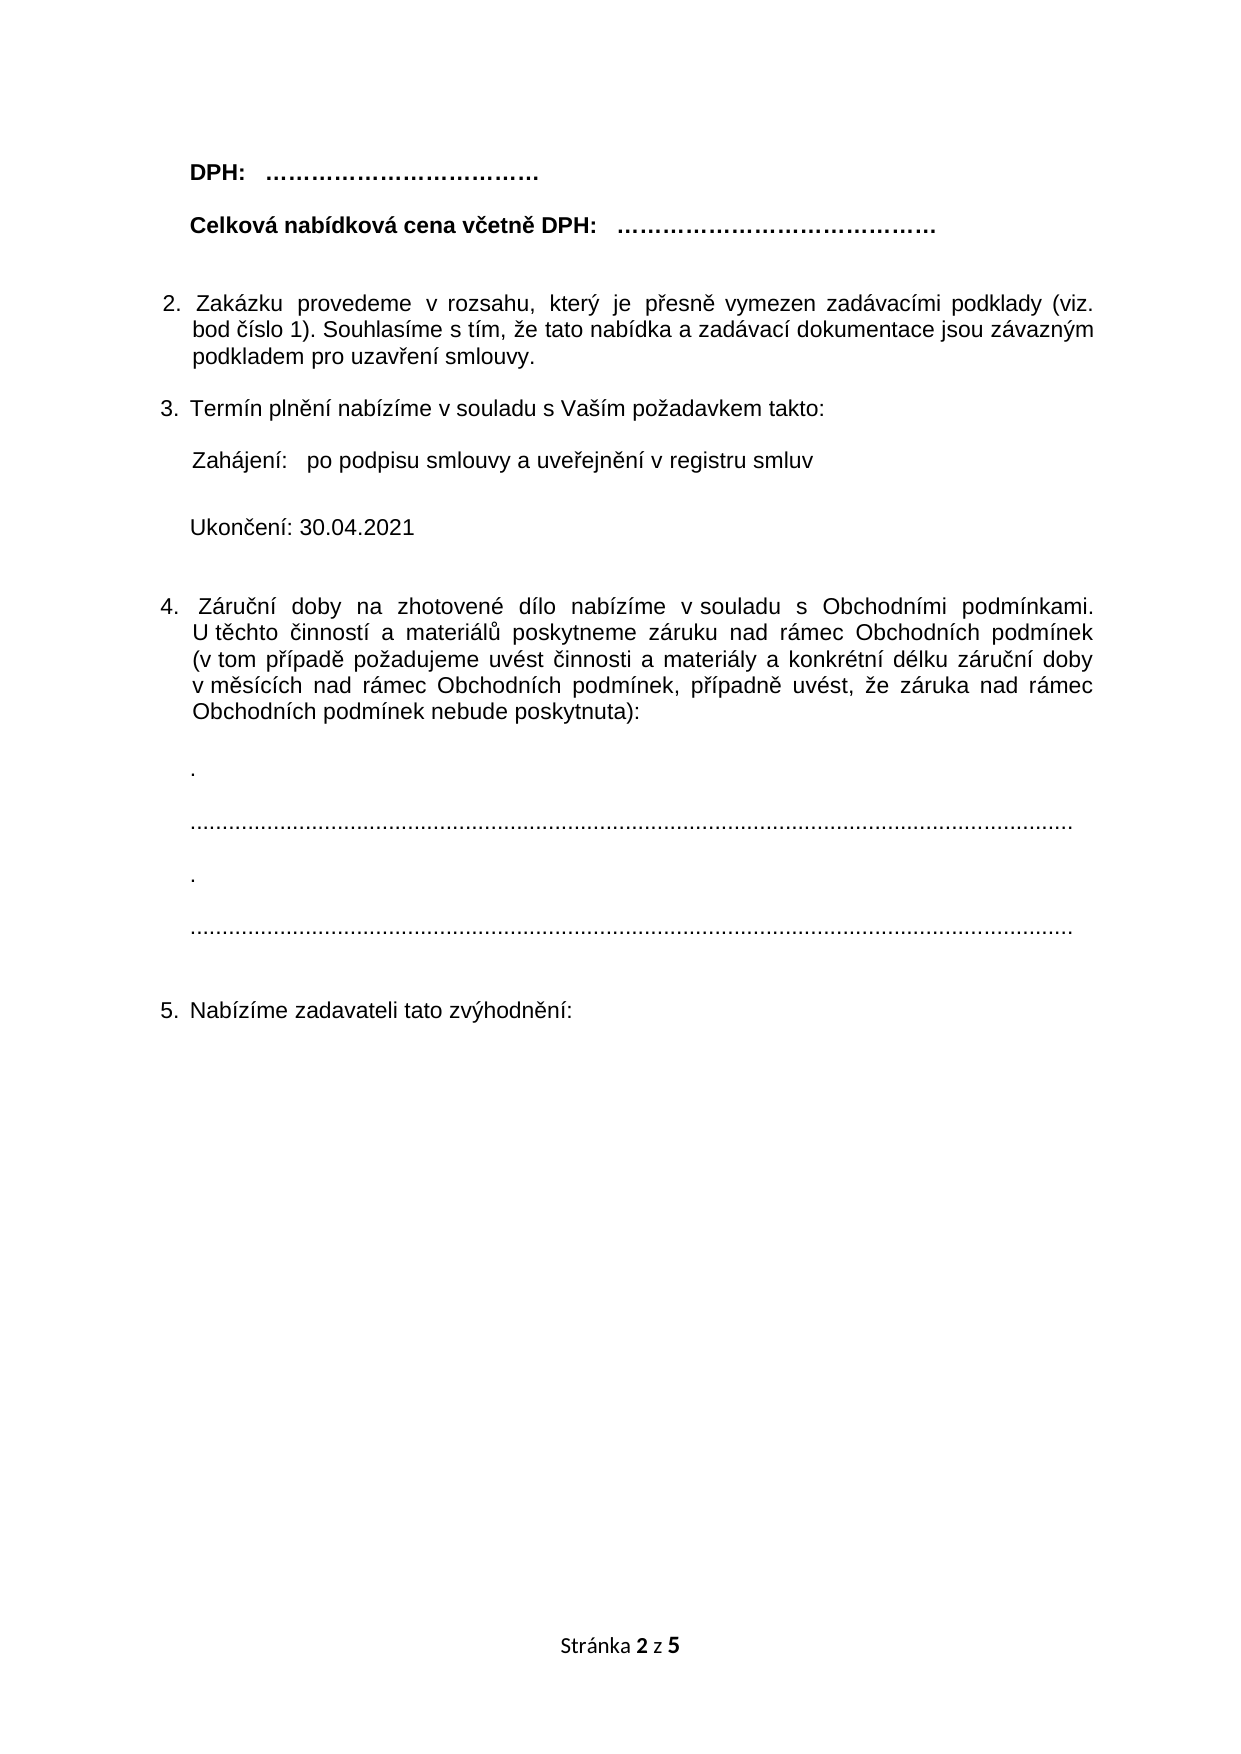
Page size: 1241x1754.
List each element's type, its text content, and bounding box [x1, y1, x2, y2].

text 5. Nabízíme zadavateli tato zvýhodnění: [160, 997, 1094, 1023]
text Ukončení: 30.04.2021 [189, 514, 1093, 540]
text ........................................................................................................................................... [189, 861, 1077, 940]
text 2. Zakázku provedeme v rozsahu, který je přesně vymezen zadávacími podklady (viz. bod číslo 1). Souhlasíme s tím, že tato nabídka a zadávací dokumentace jsou závazným podkladem pro uzavření smlouvy. [162, 291, 1094, 369]
text 4. Záruční doby na zhotovené dílo nabízíme v souladu s Obchodními podmínkami. U těchto činností a materiálů poskytneme záruku nad rámec Obchodních podmínek (v tom případě požadujeme uvést činnosti a materiály a konkrétní délku záruční doby v měsících nad rámec Obchodních podmínek, případně uvést, že záruka nad rámec Obchodních podmínek nebude poskytnuta): [160, 593, 1094, 725]
text 3. Termín plnění nabízíme v souladu s Vaším požadavkem takto: [160, 369, 1093, 422]
text DPH: ……………………………… [189, 159, 1083, 186]
text Celková nabídková cena včetně DPH: …………………………………… [189, 212, 1083, 238]
text Zahájení: po podpisu smlouvy a uveřejnění v registru smluv [160, 422, 1093, 474]
text ........................................................................................................................................... [189, 755, 1077, 834]
